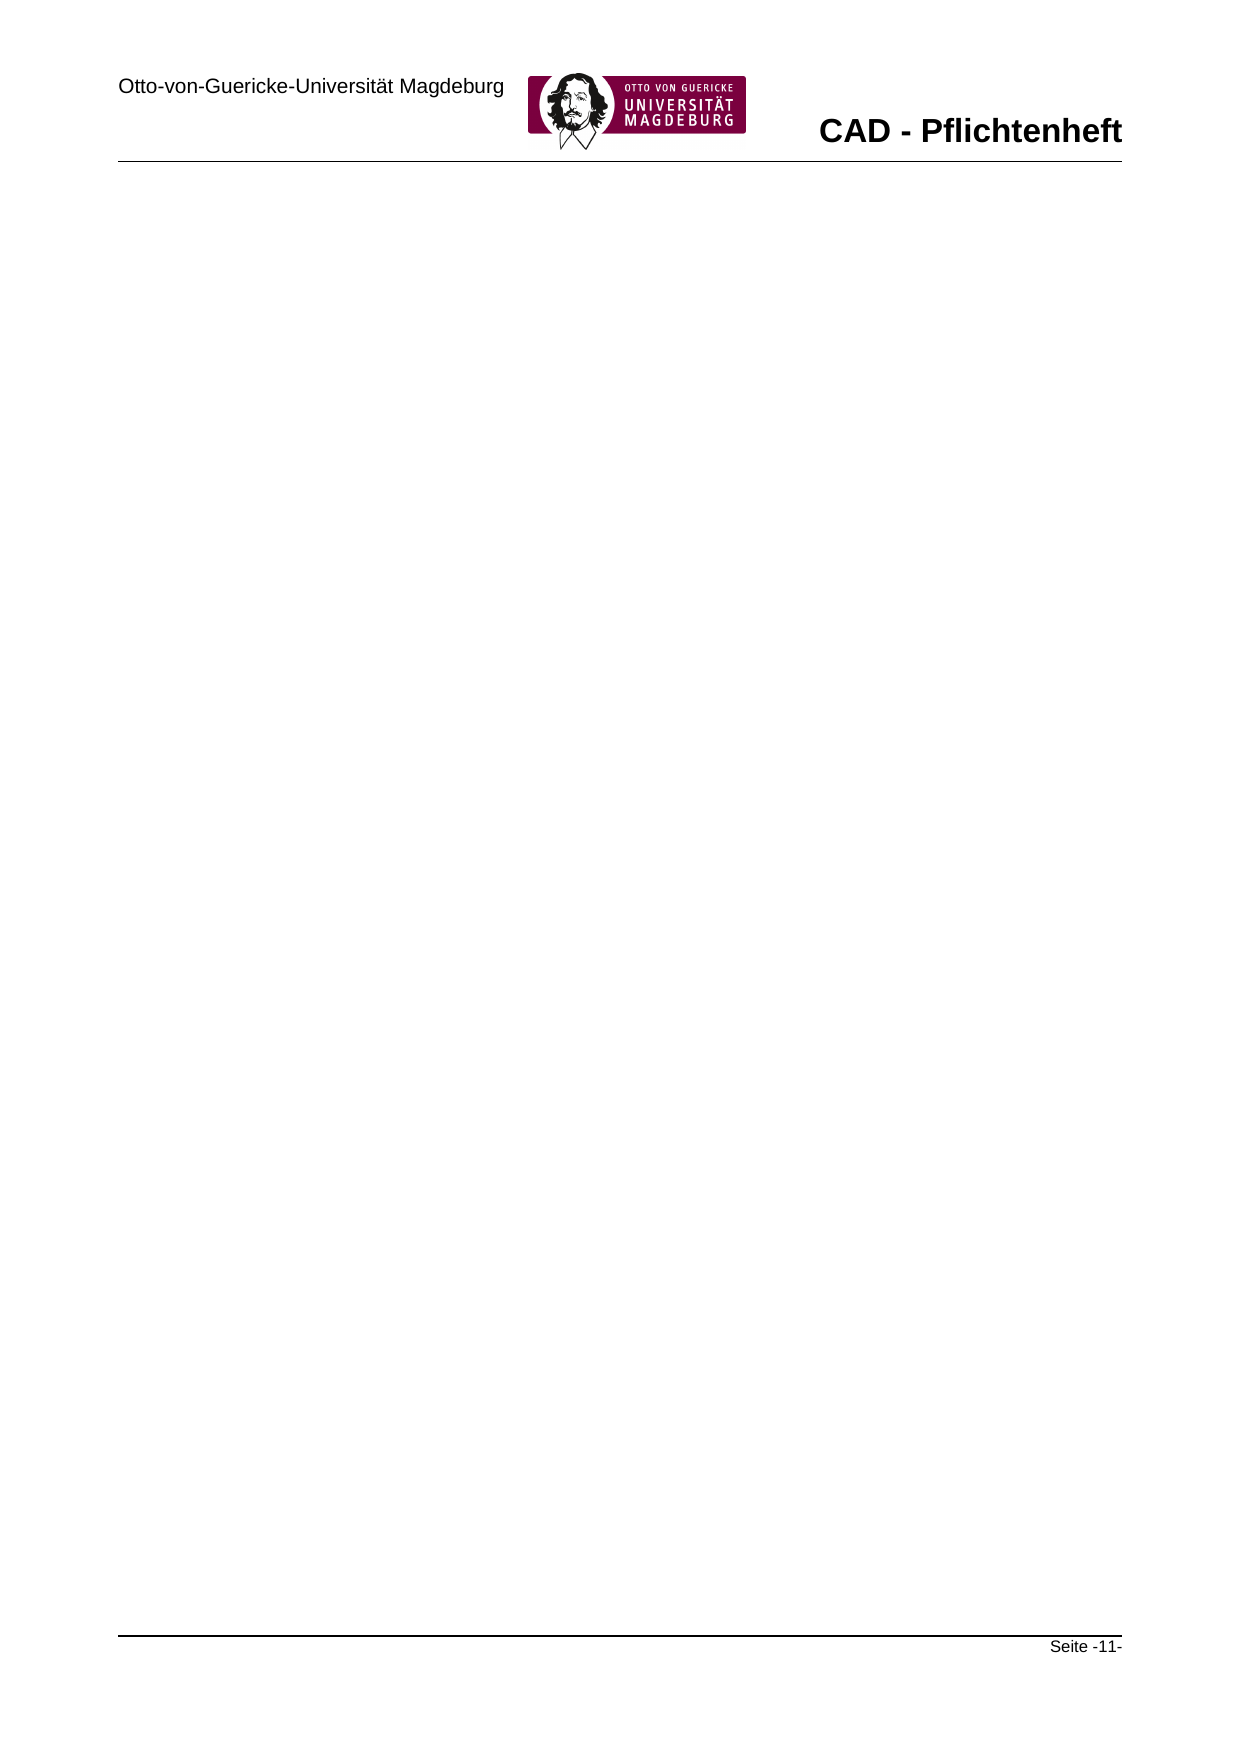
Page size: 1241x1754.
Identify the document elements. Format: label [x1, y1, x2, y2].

picture [528, 73, 746, 150]
